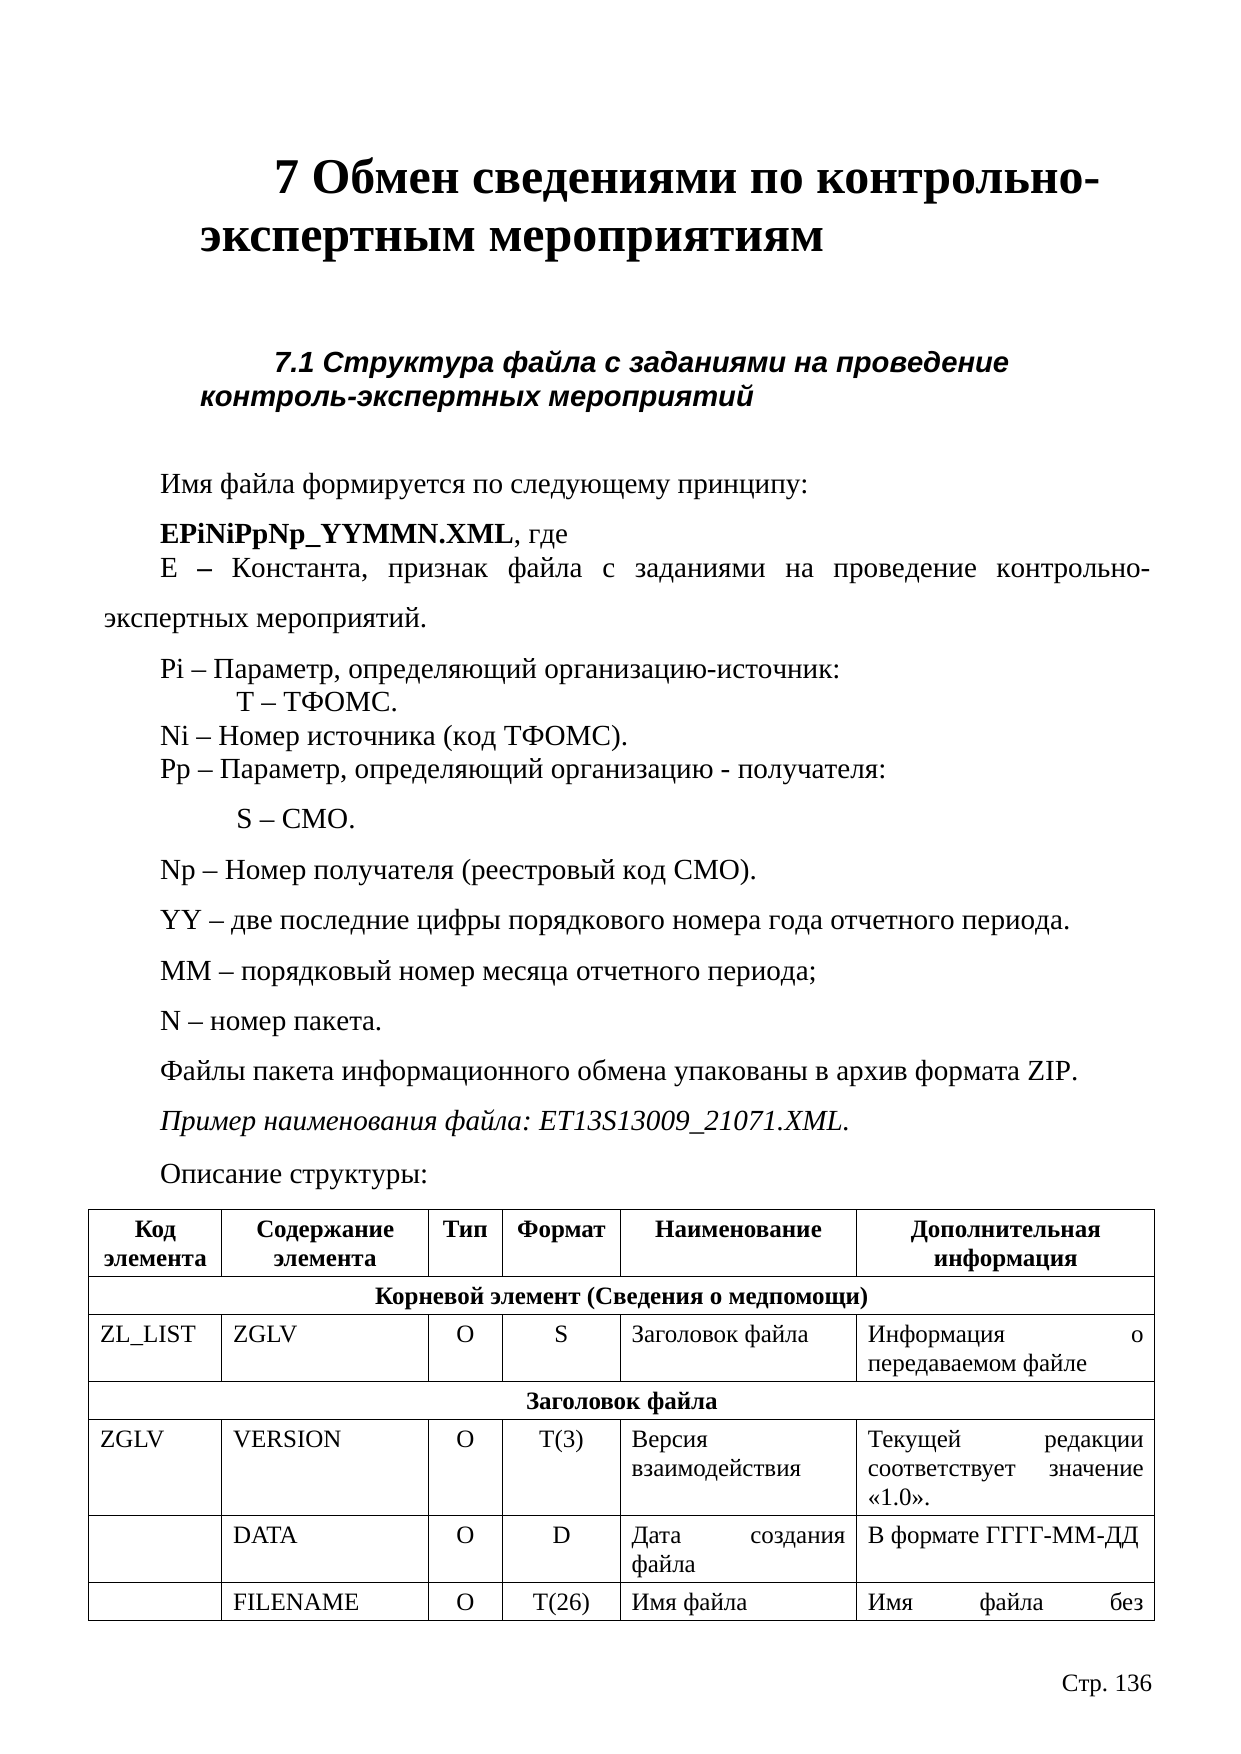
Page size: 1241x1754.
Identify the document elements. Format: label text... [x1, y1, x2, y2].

text T – ТФОМС. [103, 684, 1152, 718]
text Np – Номер получателя (реестровый код СМО). [103, 852, 1152, 886]
text Описание структуры: [103, 1156, 1152, 1190]
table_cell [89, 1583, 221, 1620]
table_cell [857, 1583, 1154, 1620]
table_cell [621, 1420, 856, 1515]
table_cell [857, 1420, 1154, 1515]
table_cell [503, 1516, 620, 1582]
text Pp – Параметр, определяющий организацию - получателя: [103, 751, 1152, 785]
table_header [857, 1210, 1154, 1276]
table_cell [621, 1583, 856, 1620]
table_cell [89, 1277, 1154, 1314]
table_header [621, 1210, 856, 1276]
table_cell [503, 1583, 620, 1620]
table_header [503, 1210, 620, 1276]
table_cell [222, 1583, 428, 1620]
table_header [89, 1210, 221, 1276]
subtitle Структура файла с заданиями на проведение контроль-экспертных мероприятий [200, 345, 1152, 412]
subtitle Обмен сведениями по контрольно-экспертным мероприятиям [200, 147, 1152, 262]
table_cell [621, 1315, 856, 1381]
text S – СМО. [103, 802, 1152, 835]
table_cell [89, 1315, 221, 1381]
text Ni – Номер источника (код ТФОМС). [103, 718, 1152, 751]
text Pi – Параметр, определяющий организацию-источник: [103, 651, 1152, 684]
text Файлы пакета информационного обмена упакованы в архив формата ZIP. [103, 1053, 1152, 1087]
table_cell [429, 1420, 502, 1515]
text Пример наименования файла: ET13S13009_21071.XML. [103, 1103, 1152, 1137]
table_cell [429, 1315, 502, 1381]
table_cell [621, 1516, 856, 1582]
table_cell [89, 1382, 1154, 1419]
text YY – две последние цифры порядкового номера года отчетного периода. [103, 902, 1152, 936]
text Имя файла формируется по следующему принципу: [103, 466, 1152, 500]
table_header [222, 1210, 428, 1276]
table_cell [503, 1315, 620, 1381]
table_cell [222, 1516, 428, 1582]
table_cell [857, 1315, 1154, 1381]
text E – Константа, признак файла с заданиями на проведение контрольно-экспертных мероприятий. [103, 550, 1152, 634]
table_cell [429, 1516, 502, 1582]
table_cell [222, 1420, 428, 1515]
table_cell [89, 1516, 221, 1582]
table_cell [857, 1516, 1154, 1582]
text EPiNiPpNp_YYMMN.XML, где [103, 517, 1152, 550]
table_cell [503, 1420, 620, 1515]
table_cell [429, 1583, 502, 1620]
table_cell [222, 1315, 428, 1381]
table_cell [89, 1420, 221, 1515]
text MM – порядковый номер месяца отчетного периода; [103, 953, 1152, 986]
text N – номер пакета. [103, 1003, 1152, 1036]
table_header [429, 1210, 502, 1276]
